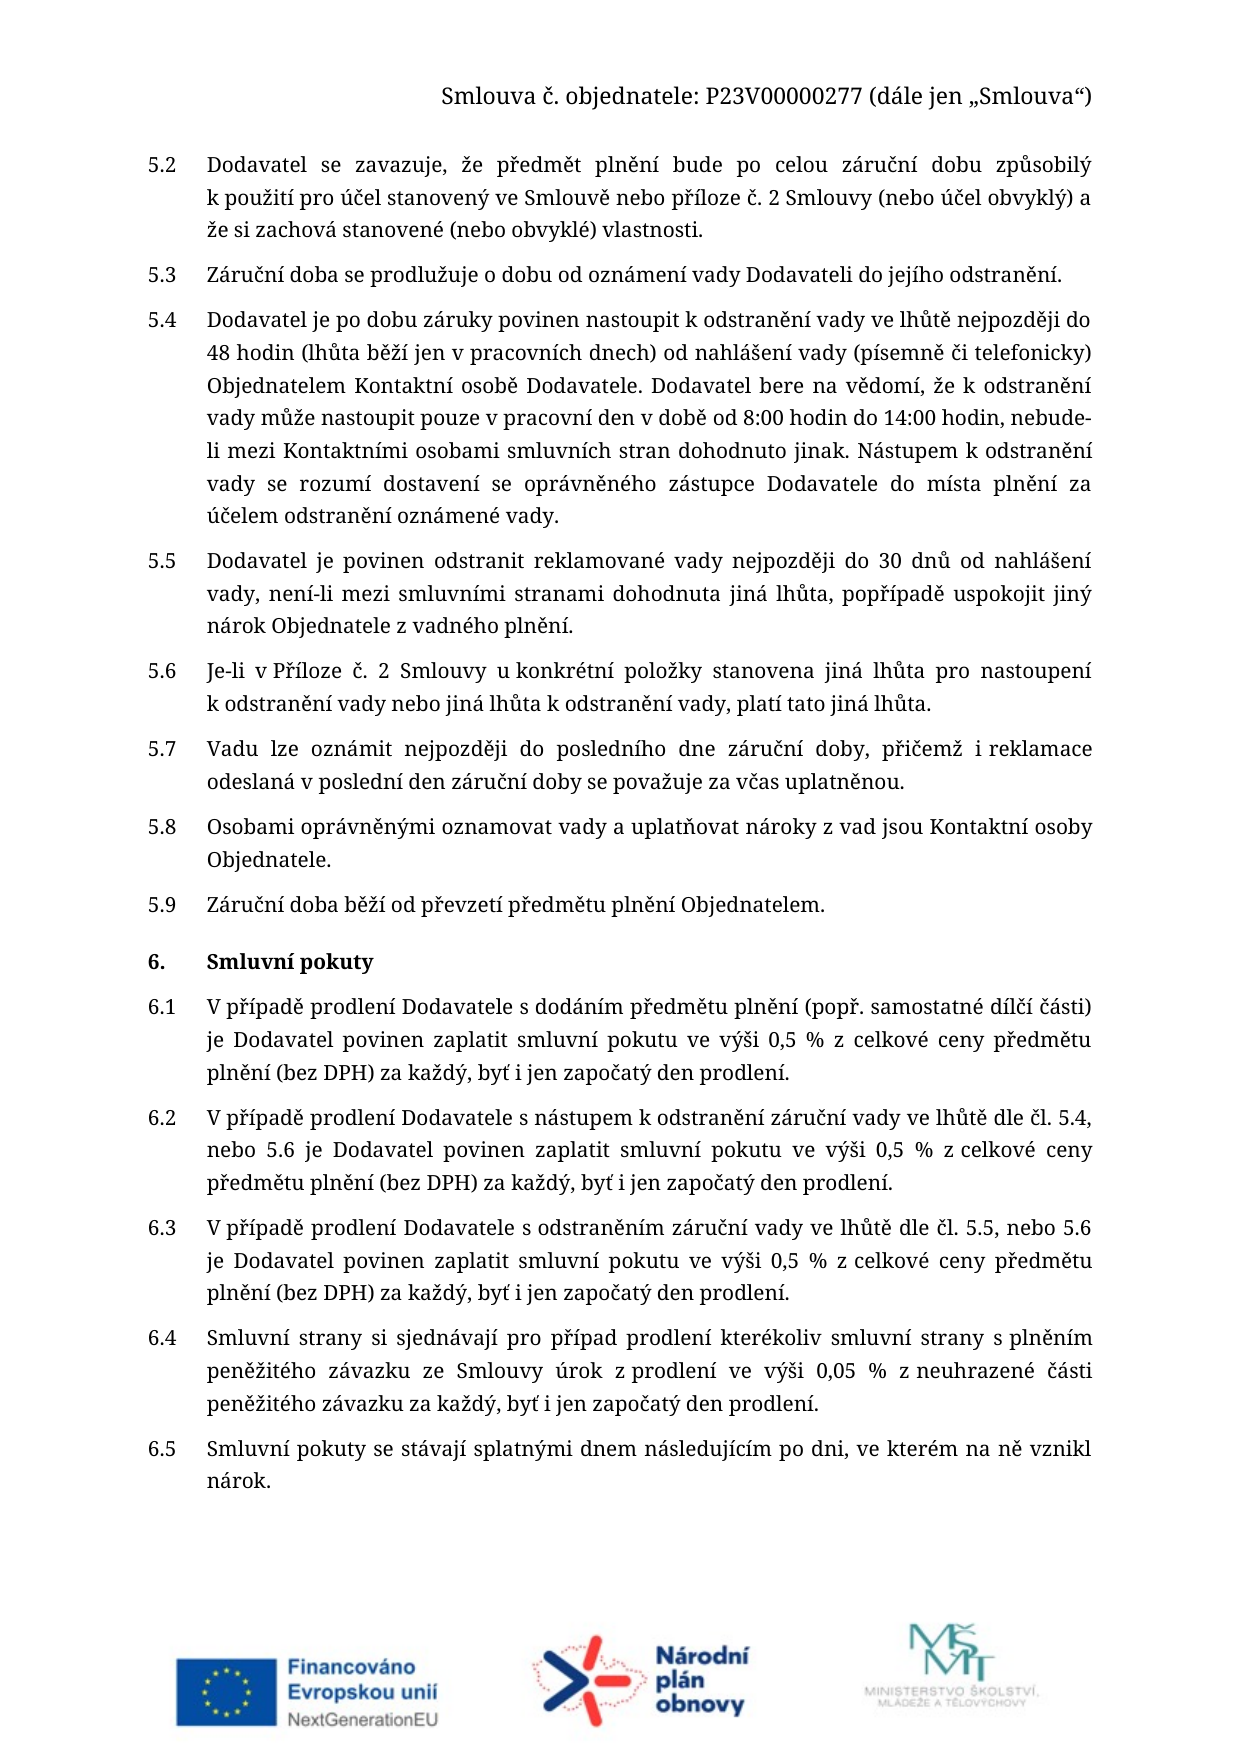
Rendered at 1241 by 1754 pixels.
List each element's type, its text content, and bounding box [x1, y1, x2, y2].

list V případě prodlení Dodavatele s odstraněním záruční vady ve lhůtě dle čl. 5.5, nebo 5.6 je Dodavatel povinen zaplatit smluvní pokutu ve výši 0,5 % z celkové ceny předmětu plnění (bez DPH) za každý, byť i jen započatý den prodlení. [148, 1213, 1093, 1307]
list Dodavatel je po dobu záruky povinen nastoupit k odstranění vady ve lhůtě nejpozději do 48 hodin (lhůta běží jen v pracovních dnech) od nahlášení vady (písemně či telefonicky) Objednatelem Kontaktní osobě Dodavatele. Dodavatel bere na vědomí, že k odstranění vady může nastoupit pouze v pracovní den v době od 8:00 hodin do 14:00 hodin, nebude-li mezi Kontaktními osobami smluvních stran dohodnuto jinak. Nástupem k odstranění vady se rozumí dostavení se oprávněného zástupce Dodavatele do místa plnění za účelem odstranění oznámené vady. [148, 306, 1093, 530]
list Vadu lze oznámit nejpozději do posledního dne záruční doby, přičemž i reklamace odeslaná v poslední den záruční doby se považuje za včas uplatněnou. [148, 734, 1093, 795]
list Osobami oprávněnými oznamovat vady a uplatňovat nároky z vad jsou Kontaktní osoby Objednatele. [148, 812, 1093, 873]
list V případě prodlení Dodavatele s nástupem k odstranění záruční vady ve lhůtě dle čl. 5.4, nebo 5.6 je Dodavatel povinen zaplatit smluvní pokutu ve výši 0,5 % z celkové ceny předmětu plnění (bez DPH) za každý, byť i jen započatý den prodlení. [148, 1103, 1093, 1196]
list Dodavatel je povinen odstranit reklamované vady nejpozději do 30 dnů od nahlášení vady, není-li mezi smluvními stranami dohodnuta jiná lhůta, popřípadě uspokojit jiný nárok Objednatele z vadného plnění. [148, 546, 1093, 640]
list Záruční doba se prodlužuje o dobu od oznámení vady Dodavateli do jejího odstranění. [148, 261, 1093, 289]
list Smluvní pokuty [148, 947, 1093, 976]
picture [147, 1577, 1093, 1754]
list Je-li v Příloze č. 2 Smlouvy u konkrétní položky stanovena jiná lhůta pro nastoupení k odstranění vady nebo jiná lhůta k odstranění vady, platí tato jiná lhůta. [148, 657, 1093, 718]
list Záruční doba běží od převzetí předmětu plnění Objednatelem. [148, 890, 1093, 918]
list Smluvní pokuty se stávají splatnými dnem následujícím po dni, ve kterém na ně vznikl nárok. [148, 1434, 1093, 1495]
list V případě prodlení Dodavatele s dodáním předmětu plnění (popř. samostatné dílčí části) je Dodavatel povinen zaplatit smluvní pokutu ve výši 0,5 % z celkové ceny předmětu plnění (bez DPH) za každý, byť i jen započatý den prodlení. [148, 992, 1093, 1086]
list Dodavatel se zavazuje, že předmět plnění bude po celou záruční dobu způsobilý k použití pro účel stanovený ve Smlouvě nebo příloze č. 2 Smlouvy (nebo účel obvyklý) a že si zachová stanovené (nebo obvyklé) vlastnosti. [148, 150, 1093, 244]
list Smluvní strany si sjednávají pro případ prodlení kterékoliv smluvní strany s plněním peněžitého závazku ze Smlouvy úrok z prodlení ve výši 0,05 % z neuhrazené části peněžitého závazku za každý, byť i jen započatý den prodlení. [148, 1323, 1093, 1417]
